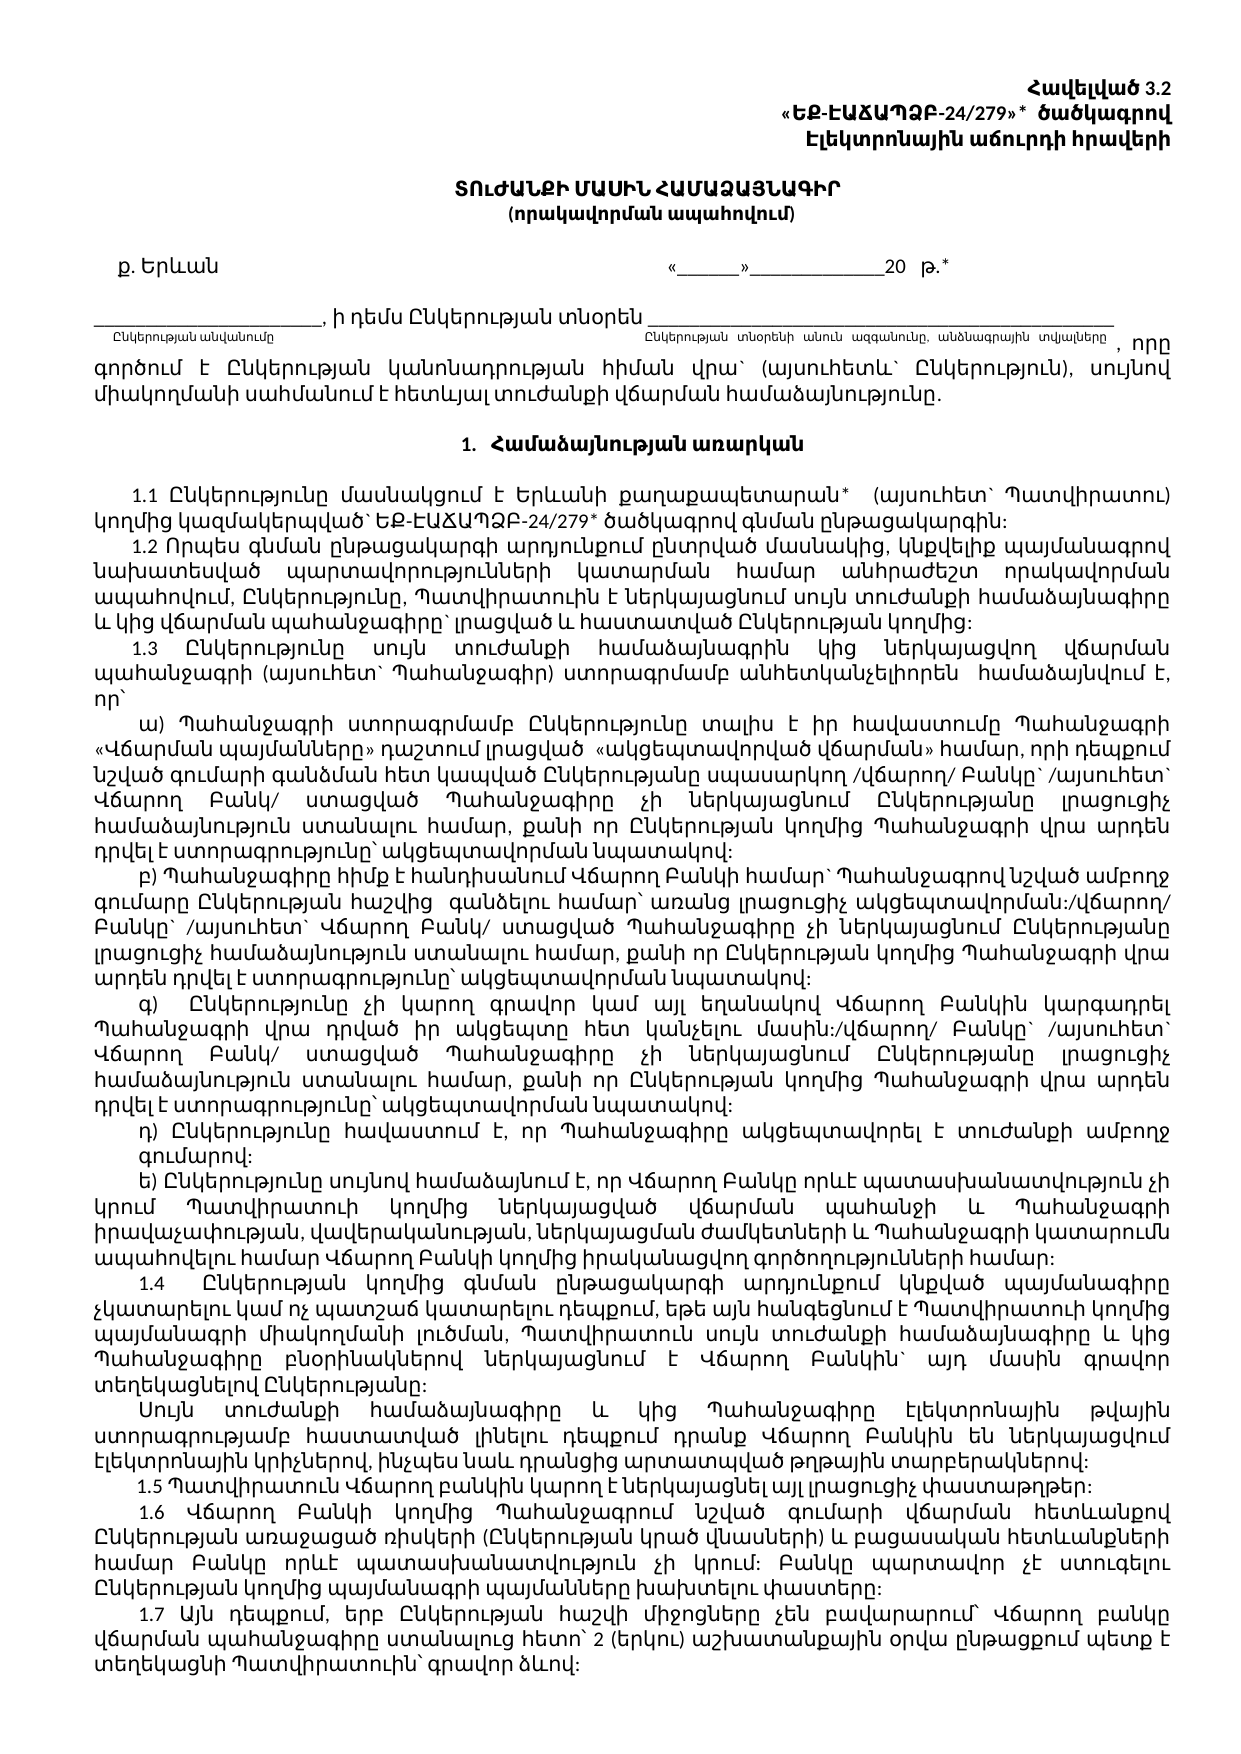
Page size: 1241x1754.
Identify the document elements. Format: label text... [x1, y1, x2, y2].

text դ) Ընկերությունը հավաստում է, որ Պահանջագիրը ակցեպտավորել է տուժանքի ամբողջ գումարով: [138, 1118, 1171, 1169]
text Ընկերության անվանումը Ընկերության տնօրենի անուն ազգանունը, անձնագրային տվյալները , որը գործում է Ընկերության կանոնադրության հիման վրա` (այսուհետև` Ընկերություն), սույնով միակողմանի սահմանում է հետևյալ տուժանքի վճարման համաձայնությունը. [94, 330, 1171, 406]
text Սույն տուժանքի համաձայնագիրը և կից Պահանջագիրը էլեկտրոնային թվային ստորագրությամբ հաստատված լինելու դեպքում դրանք Վճարող Բանկին են ներկայացվում էլեկտրոնային կրիչներով, ինչպես նաև դրանցից արտատպված թղթային տարբերակներով: [94, 1397, 1171, 1474]
text բ) Պահանջագիրը հիմք է հանդիսանում Վճարող Բանկի համար` Պահանջագրով նշված ամբողջ գումարը Ընկերության հաշվից գանձելու համար՝ առանց լրացուցիչ ակցեպտավորման:/վճարող/ Բանկը` /այսուհետ` Վճարող Բանկ/ ստացված Պահանջագիրը չի ներկայացնում Ընկերությանը լրացուցիչ համաձայնություն ստանալու համար, քանի որ Ընկերության կողմից Պահանջագրի վրա արդեն դրվել է ստորագրությունը՝ ակցեպտավորման նպատակով: [94, 864, 1171, 991]
text ա) Պահանջագրի ստորագրմամբ Ընկերությունը տալիս է իր հավաստումը Պահանջագրի «Վճարման պայմանները» դաշտում լրացված «ակցեպտավորված վճարման» համար, որի դեպքում նշված գումարի գանձման հետ կապված Ընկերությանը սպասարկող /վճարող/ Բանկը` /այսուհետ` Վճարող Բանկ/ ստացված Պահանջագիրը չի ներկայացնում Ընկերությանը լրացուցիչ համաձայնություն ստանալու համար, քանի որ Ընկերության կողմից Պահանջագրի վրա արդեն դրվել է ստորագրությունը՝ ակցեպտավորման նպատակով: [94, 711, 1171, 864]
text ______________________, ի դեմս Ընկերության տնօրեն _____________________________________________ [94, 304, 1171, 330]
text ՏՈւԺԱՆՔԻ ՄԱՍԻՆ ՀԱՄԱՁԱՅՆԱԳԻՐ [94, 177, 1171, 202]
text 1.4 Ընկերության կողմից գնման ընթացակարգի արդյունքում կնքված պայմանագիրը չկատարելու կամ ոչ պատշաճ կատարելու դեպքում, եթե այն հանգեցնում է Պատվիրատուի կողմից պայմանագրի միակողմանի լուծման, Պատվիրատուն սույն տուժանքի համաձայնագիրը և կից Պահանջագիրը բնօրինակներով ներկայացնում է Վճարող Բանկին` այդ մասին գրավոր տեղեկացնելով Ընկերությանը: [94, 1270, 1171, 1397]
text 1.5 Պատվիրատուն Վճարող բանկին կարող է ներկայացնել այլ լրացուցիչ փաստաթղթեր: [94, 1474, 1171, 1499]
text Էլեկտրոնային աճուրդի հրավերի [94, 126, 1171, 151]
text 1.3 Ընկերությունը սույն տուժանքի համաձայնագրին կից ներկայացվող վճարման պահանջագրի (այսուհետ` Պահանջագիր) ստորագրմամբ անհետկանչելիորեն համաձայնվում է, որ՝ [94, 635, 1171, 711]
text գ) Ընկերությունը չի կարող գրավոր կամ այլ եղանակով Վճարող Բանկին կարգադրել Պահանջագրի վրա դրված իր ակցեպտը հետ կանչելու մասին:/վճարող/ Բանկը` /այսուհետ` Վճարող Բանկ/ ստացված Պահանջագիրը չի ներկայացնում Ընկերությանը լրացուցիչ համաձայնություն ստանալու համար, քանի որ Ընկերության կողմից Պահանջագրի վրա արդեն դրվել է ստորագրությունը՝ ակցեպտավորման նպատակով: [94, 991, 1171, 1118]
text Հավելված 3.2 [94, 75, 1171, 100]
text ե) Ընկերությունը սույնով համաձայնում է, որ Վճարող Բանկը որևէ պատասխանատվություն չի կրում Պատվիրատուի կողմից ներկայացված վճարման պահանջի և Պահանջագրի իրավաչափության, վավերականության, ներկայացման ժամկետների և Պահանջագրի կատարումն ապահովելու համար Վճարող Բանկի կողմից իրականացվող գործողությունների համար: [94, 1169, 1171, 1270]
text (որակավորման ապահովում) [94, 202, 1171, 225]
text 1.2 Որպես գնման ընթացակարգի արդյունքում ընտրված մասնակից, կնքվելիք պայմանագրով նախատեսված պարտավորությունների կատարման համար անհրաժեշտ որակավորման ապահովում, Ընկերությունը, Պատվիրատուին է ներկայացնում սույն տուժանքի համաձայնագիրը և կից վճարման պահանջագիրը` լրացված և հաստատված Ընկերության կողմից: [94, 533, 1171, 635]
text 1. Համաձայնության առարկան [94, 432, 1171, 457]
text 1.6 Վճարող Բանկի կողմից Պահանջագրում նշված գումարի վճարման հետևանքով Ընկերության առաջացած ռիսկերի (Ընկերության կրած վնասների) և բացասական հետևանքների համար Բանկը որևէ պատասխանատվություն չի կրում: Բանկը պարտավոր չէ ստուգելու Ընկերության կողմից պայմանագրի պայմանները խախտելու փաստերը: [94, 1499, 1171, 1601]
text 1.1 Ընկերությունը մասնակցում է Երևանի քաղաքապետարան* (այսուհետ` Պատվիրատու) կողմից կազմակերպված` ԵՔ-ԷԱՃԱՊՁԲ-24/279* ծածկագրով գնման ընթացակարգին: [94, 482, 1171, 533]
text ք. Երևան «______»_____________20 թ.* [94, 254, 1171, 279]
text 1.7 Այն դեպքում, երբ Ընկերության հաշվի միջոցները չեն բավարարում՝ Վճարող բանկը վճարման պահանջագիրը ստանալուց հետո՝ 2 (երկու) աշխատանքային օրվա ընթացքում պետք է տեղեկացնի Պատվիրատուին՝ գրավոր ձևով: [94, 1601, 1171, 1677]
text «ԵՔ-ԷԱՃԱՊՁԲ-24/279»* ծածկագրով [94, 100, 1171, 126]
